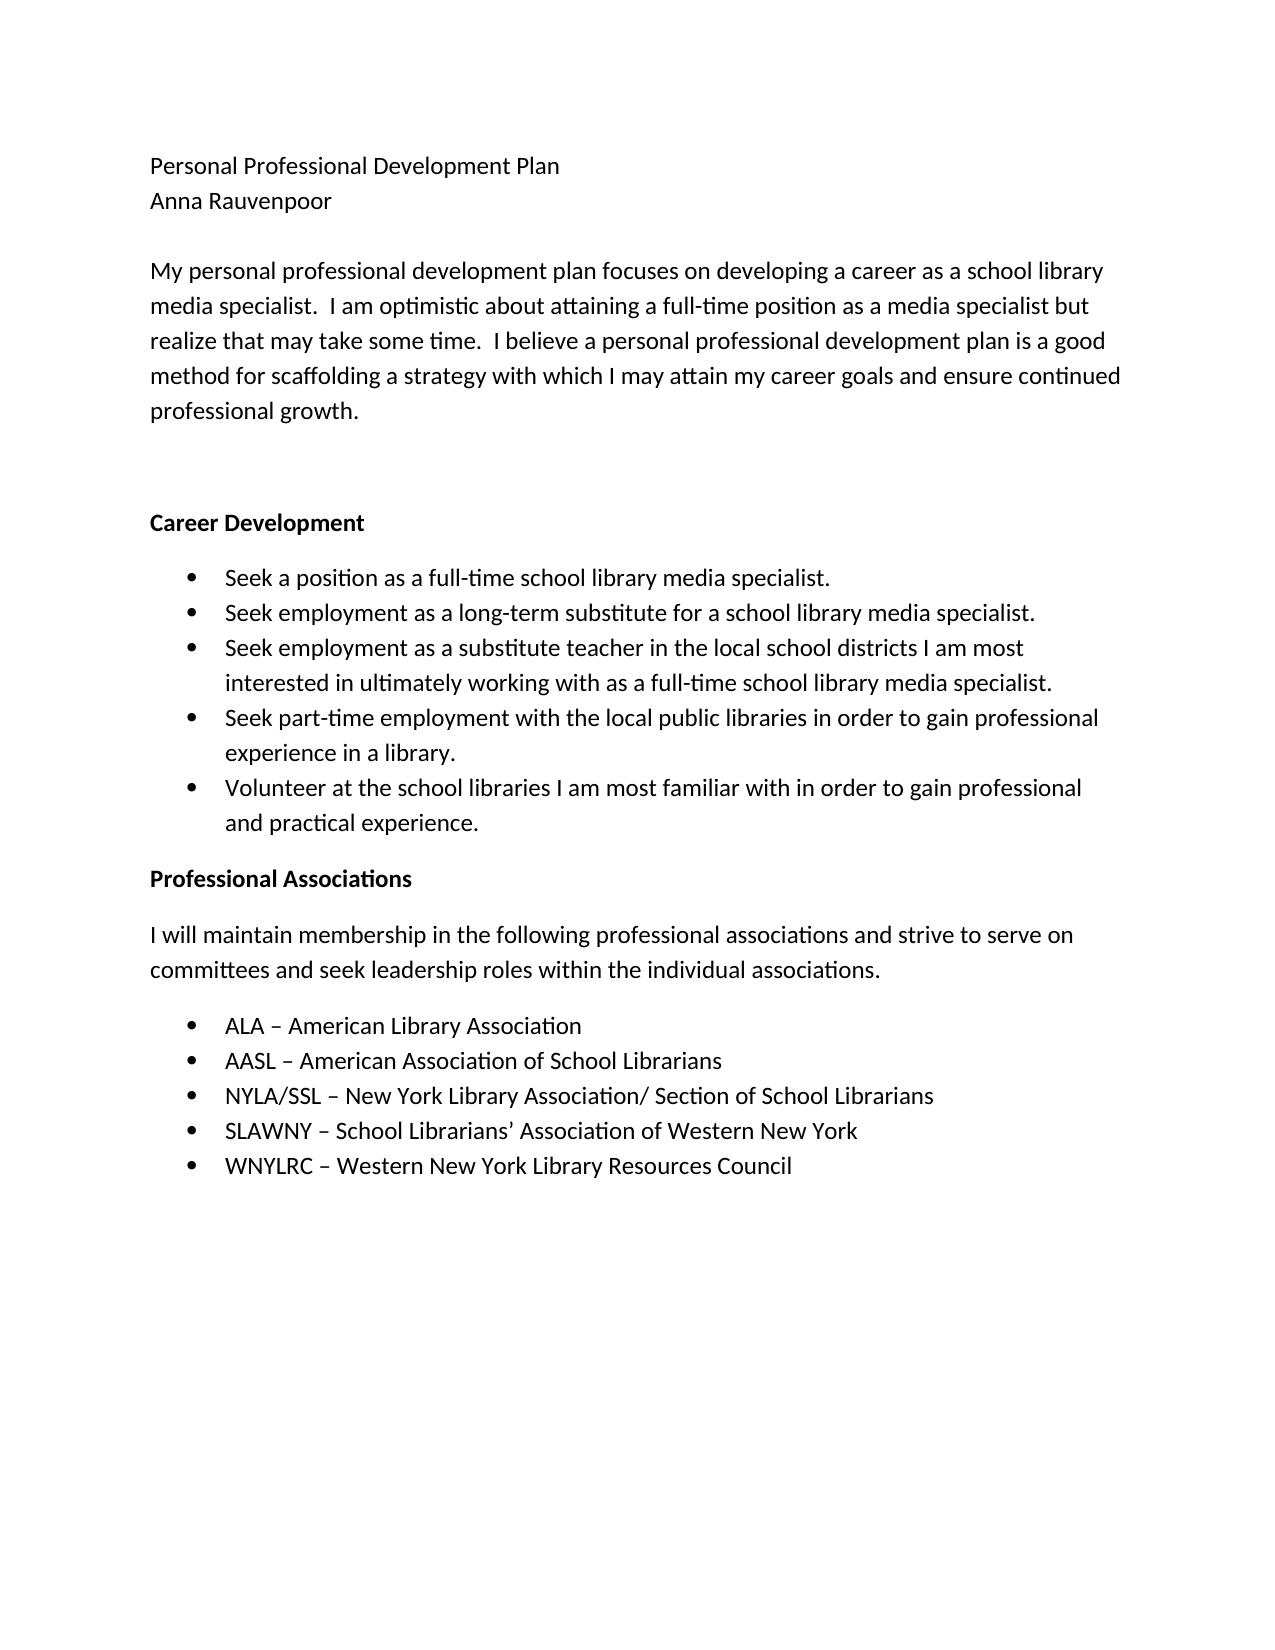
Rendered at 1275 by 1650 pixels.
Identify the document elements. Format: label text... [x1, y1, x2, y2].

list ALA – American Library Association [187, 1010, 1125, 1041]
list Seek employment as a long-term substitute for a school library media specialist. [187, 597, 1125, 628]
text Personal Professional Development Plan [150, 150, 1125, 181]
text My personal professional development plan focuses on developing a career as a school library media specialist. I am optimistic about attaining a full-time position as a media specialist but realize that may take some time. I believe a personal professional development plan is a good method for scaffolding a strategy with which I may attain my career goals and ensure continued professional growth. [150, 255, 1125, 426]
list Volunteer at the school libraries I am most familiar with in order to gain professional and practical experience. [187, 772, 1125, 838]
list Seek part-time employment with the local public libraries in order to gain professional experience in a library. [187, 702, 1125, 768]
text Professional Associations [150, 863, 1125, 894]
text Anna Rauvenpoor [150, 185, 1125, 216]
list WNYLRC – Western New York Library Resources Council [187, 1150, 1125, 1181]
list SLAWNY – School Librarians’ Association of Western New York [187, 1115, 1125, 1146]
list Seek employment as a substitute teacher in the local school districts I am most interested in ultimately working with as a full-time school library media specialist. [187, 632, 1125, 698]
list NYLA/SSL – New York Library Association/ Section of School Librarians [187, 1080, 1125, 1111]
text Career Development [150, 507, 1125, 537]
text I will maintain membership in the following professional associations and strive to serve on committees and seek leadership roles within the individual associations. [150, 919, 1125, 985]
list AASL – American Association of School Librarians [187, 1045, 1125, 1076]
list Seek a position as a full-time school library media specialist. [187, 562, 1125, 593]
